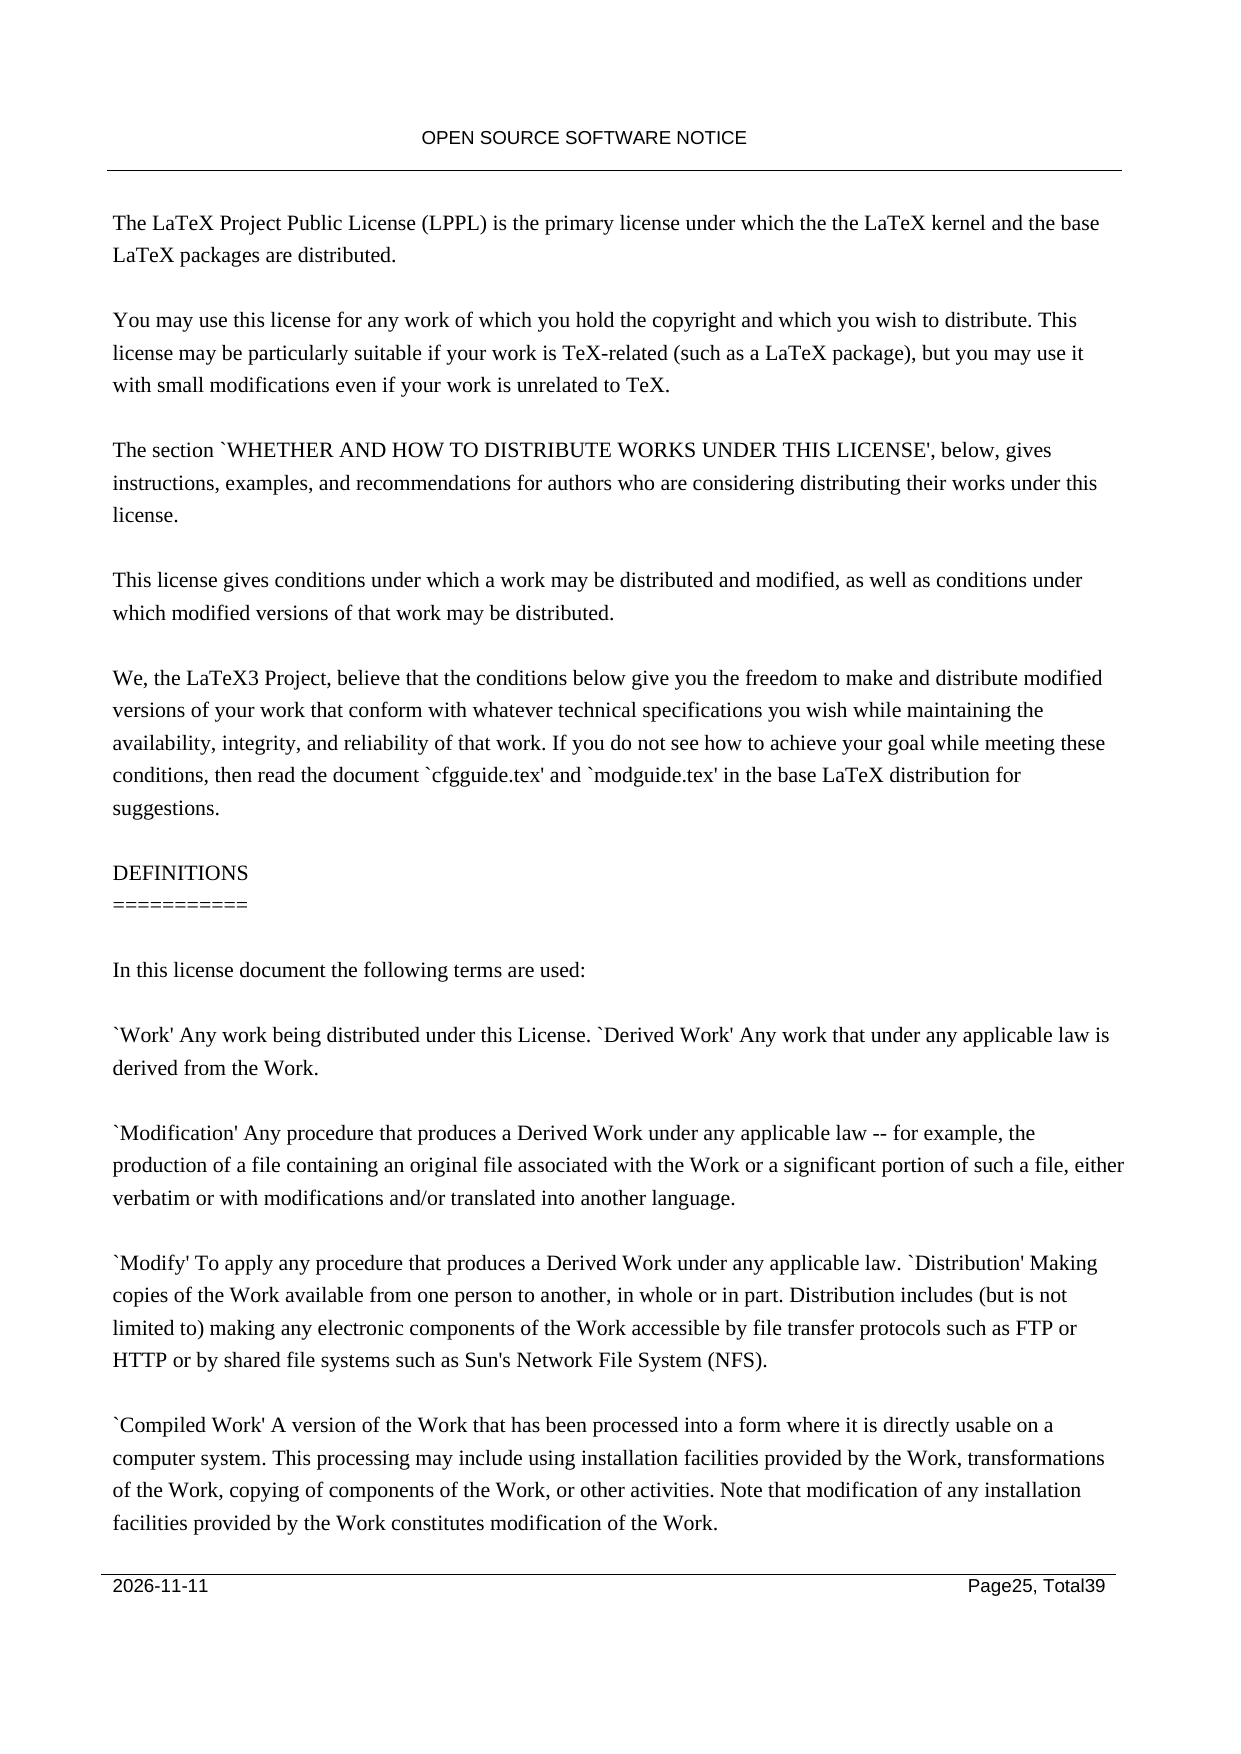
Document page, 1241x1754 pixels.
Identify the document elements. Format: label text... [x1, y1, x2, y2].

text =========== [112, 889, 1128, 921]
text `Work' Any work being distributed under this License. `Derived Work' Any work that under any applicable law is derived from the Work. [112, 1019, 1128, 1084]
text DEFINITIONS [112, 856, 1128, 889]
text In this license document the following terms are used: [112, 954, 1128, 986]
text `Modification' Any procedure that produces a Derived Work under any applicable law -- for example, the production of a file containing an original file associated with the Work or a significant portion of such a file, either verbatim or with modifications and/or translated into another language. [112, 1116, 1128, 1214]
text We, the LaTeX3 Project, believe that the conditions below give you the freedom to make and distribute modified versions of your work that conform with whatever technical specifications you wish while maintaining the availability, integrity, and reliability of that work. If you do not see how to achieve your goal while meeting these conditions, then read the document `cfgguide.tex' and `modguide.tex' in the base LaTeX distribution for suggestions. [112, 661, 1128, 824]
text This license gives conditions under which a work may be distributed and modified, as well as conditions under which modified versions of that work may be distributed. [112, 564, 1128, 629]
text `Compiled Work' A version of the Work that has been processed into a form where it is directly usable on a computer system. This processing may include using installation facilities provided by the Work, transformations of the Work, copying of components of the Work, or other activities. Note that modification of any installation facilities provided by the Work constitutes modification of the Work. [112, 1409, 1128, 1539]
text The LaTeX Project Public License (LPPL) is the primary license under which the the LaTeX kernel and the base LaTeX packages are distributed. [112, 206, 1128, 271]
text `Modify' To apply any procedure that produces a Derived Work under any applicable law. `Distribution' Making copies of the Work available from one person to another, in whole or in part. Distribution includes (but is not limited to) making any electronic components of the Work accessible by file transfer protocols such as FTP or HTTP or by shared file systems such as Sun's Network File System (NFS). [112, 1246, 1128, 1376]
text You may use this license for any work of which you hold the copyright and which you wish to distribute. This license may be particularly suitable if your work is TeX-related (such as a LaTeX package), but you may use it with small modifications even if your work is unrelated to TeX. [112, 304, 1128, 401]
text The section `WHETHER AND HOW TO DISTRIBUTE WORKS UNDER THIS LICENSE', below, gives instructions, examples, and recommendations for authors who are considering distributing their works under this license. [112, 434, 1128, 531]
